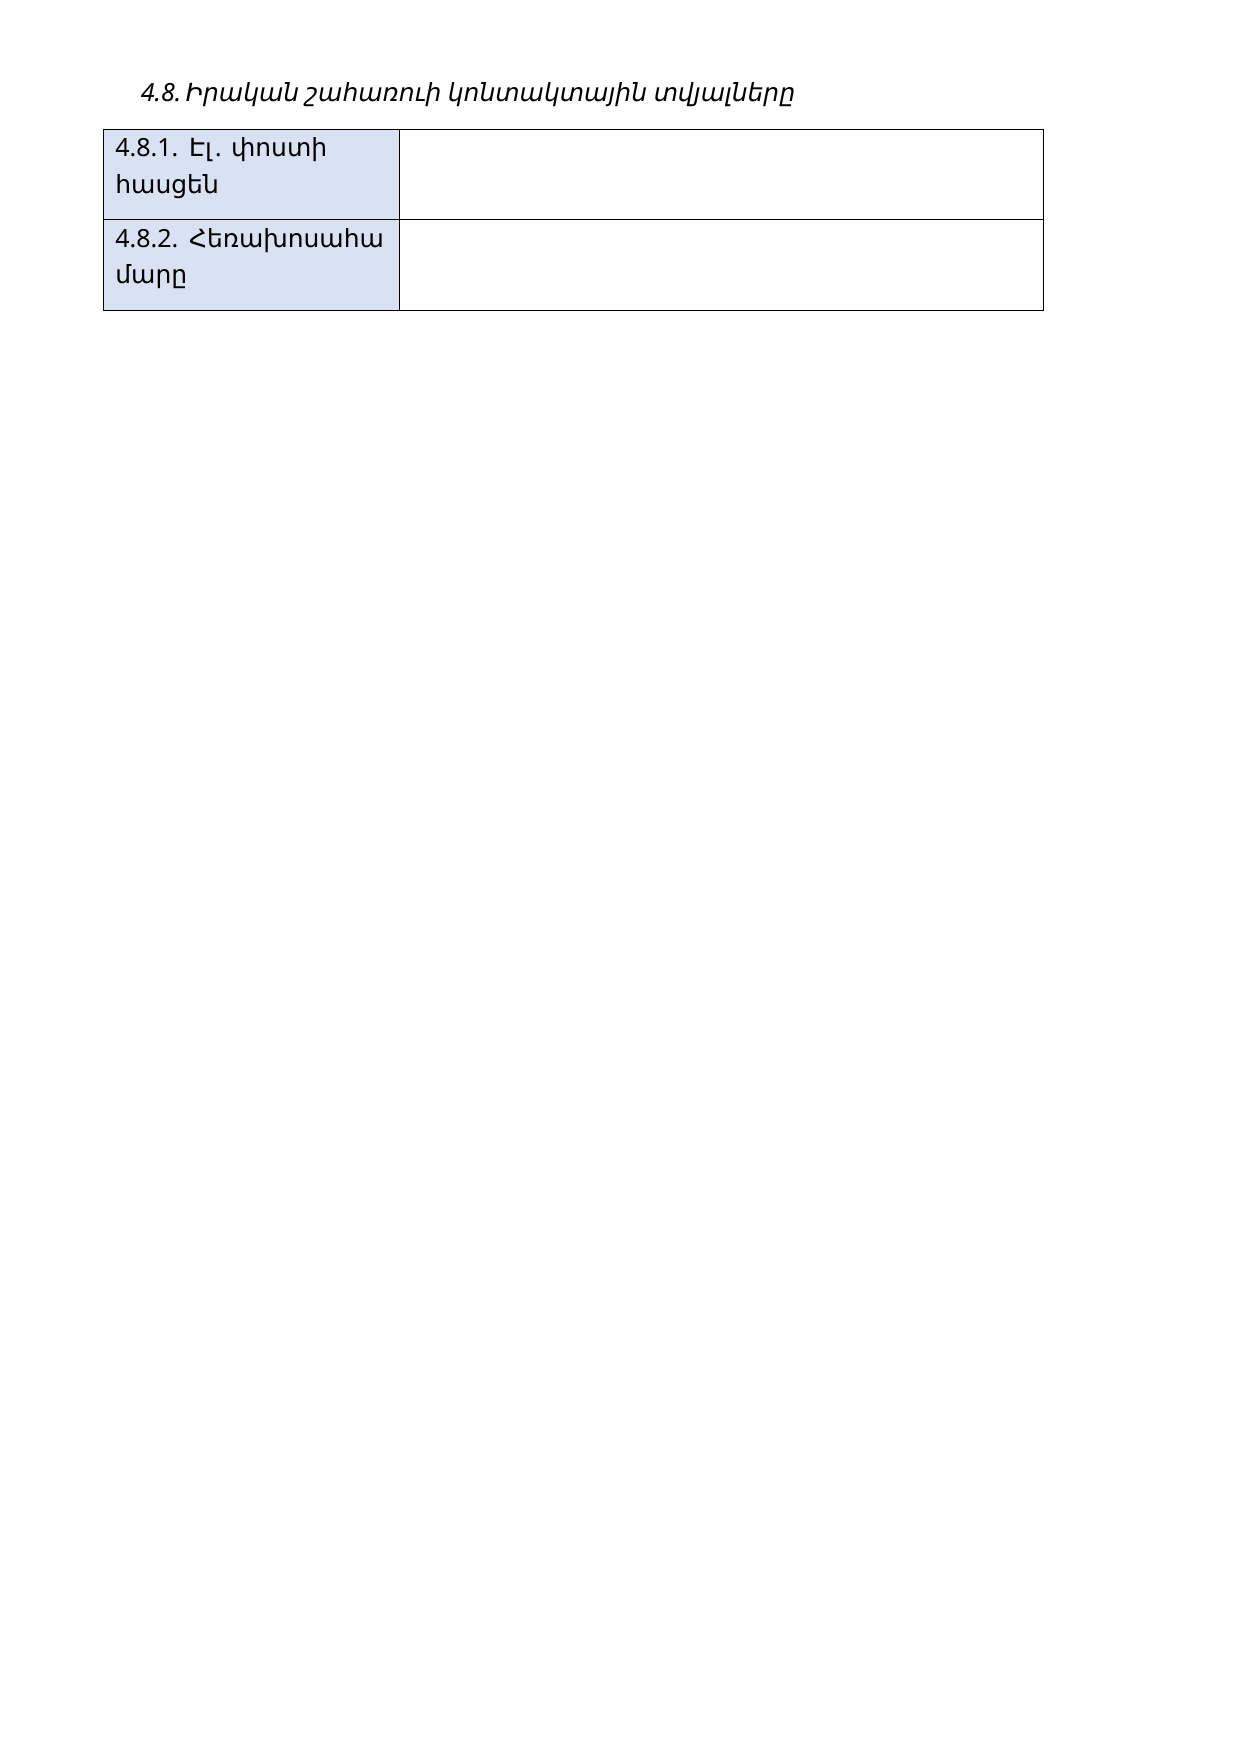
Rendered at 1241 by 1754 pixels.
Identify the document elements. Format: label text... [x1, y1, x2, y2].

list Իրական շահառուի կոնտակտային տվյալները [141, 75, 1167, 109]
table_header Էլ․ փոստի հասցեն [104, 130, 399, 219]
table_cell [400, 220, 1043, 310]
table_cell Հեռախոսահամարը [104, 220, 399, 310]
table_header [400, 130, 1043, 219]
